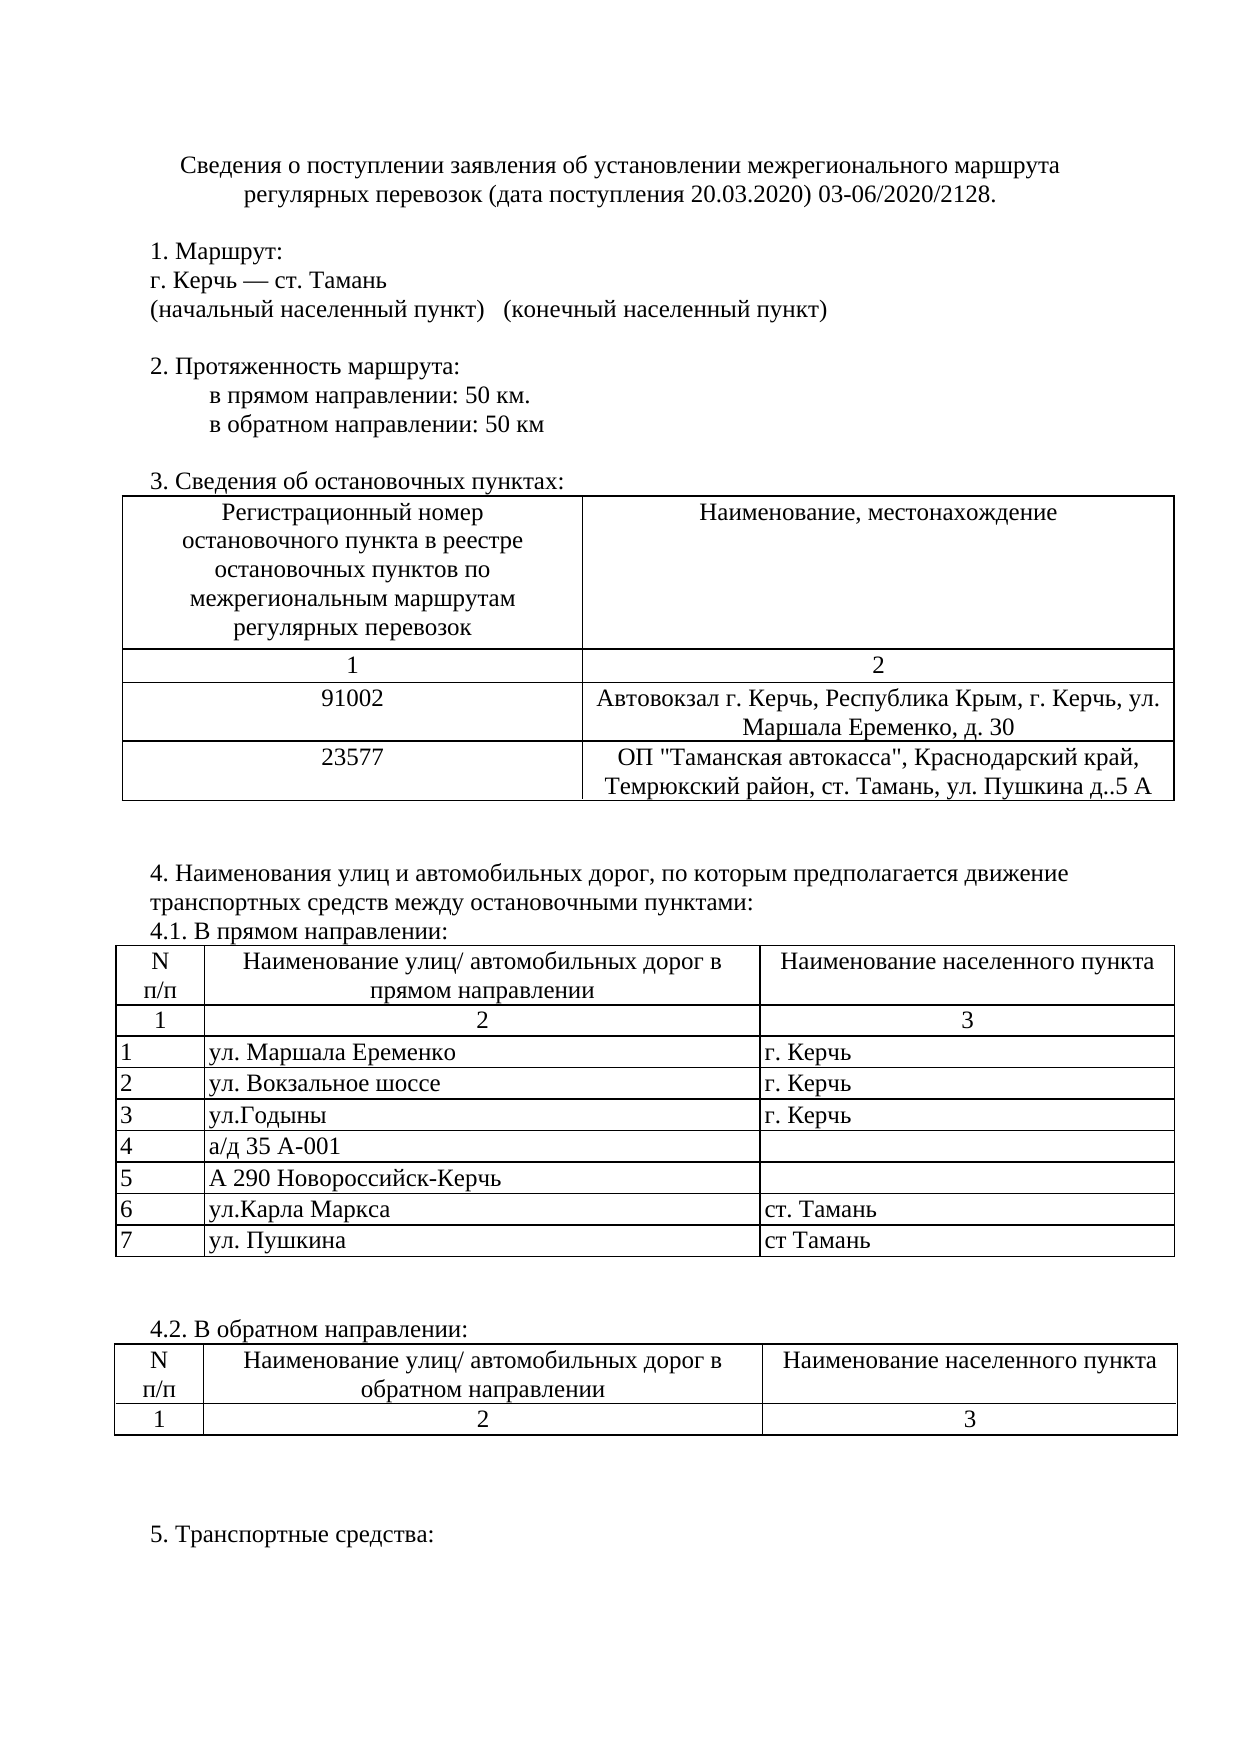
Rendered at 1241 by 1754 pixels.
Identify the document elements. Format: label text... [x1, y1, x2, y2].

text 3. Сведения об остановочных пунктах: [150, 466, 1090, 495]
table_cell 7 [117, 1226, 204, 1256]
table_cell 2 [117, 1068, 204, 1098]
table_cell [761, 1131, 1174, 1161]
table_cell ул.Карла Маркса [205, 1194, 759, 1224]
table_cell ст. Тамань [761, 1194, 1174, 1224]
table_header Наименование населенного пункта [763, 1345, 1177, 1402]
table_header Наименование, местонахождение [583, 497, 1173, 648]
table_cell [761, 1163, 1174, 1193]
text Сведения о поступлении заявления об установлении межрегионального маршрута регулярных перевозок (дата поступления 20.03.2020) 03-06/2020/2128. [150, 150, 1090, 207]
table_cell Автовокзал г. Керчь, Республика Крым, г. Керчь, ул. Маршала Еременко, д. 30 [583, 683, 1173, 740]
table_cell 3 [763, 1403, 1177, 1434]
table_header Наименование населенного пункта [761, 946, 1174, 1004]
table_cell г. Керчь [761, 1068, 1174, 1098]
table_cell ст Тамань [761, 1226, 1174, 1256]
table_cell ул.Годыны [205, 1100, 759, 1130]
text (начальный населенный пункт) (конечный населенный пункт) [150, 294, 1090, 322]
text г. Керчь — ст. Тамань [150, 265, 1090, 294]
table_cell 2 [583, 650, 1173, 681]
table_cell 2 [204, 1404, 762, 1434]
table_header Наименование улиц/ автомобильных дорог в обратном направлении [204, 1345, 762, 1402]
table_cell ОП "Таманская автокасса", Краснодарский край, Темрюкский район, ст. Тамань, ул. Пушкина д..5 А [583, 742, 1173, 799]
text 5. Транспортные средства: [150, 1519, 1090, 1548]
text в обратном направлении: 50 км [150, 409, 1090, 437]
table_cell г. Керчь [761, 1037, 1174, 1067]
text 4.1. В прямом направлении: [150, 916, 1090, 945]
table_cell 3 [117, 1100, 204, 1130]
text в прямом направлении: 50 км. [150, 380, 1090, 409]
table_cell А 290 Новороссийск-Керчь [205, 1163, 759, 1193]
text 4.2. В обратном направлении: [150, 1314, 1090, 1343]
table_header N п/п [117, 946, 204, 1004]
table_header N п/п [115, 1345, 203, 1402]
text 1. Маршрут: [150, 236, 1090, 265]
table_cell ул. Вокзальное шоссе [205, 1068, 759, 1098]
text 4. Наименования улиц и автомобильных дорог, по которым предполагается движение транспортных средств между остановочными пунктами: [150, 858, 1090, 916]
table_cell ул. Маршала Еременко [205, 1037, 759, 1067]
table_cell а/д 35 А-001 [205, 1131, 759, 1161]
table_cell 2 [205, 1006, 759, 1035]
table_cell 1 [117, 1037, 204, 1067]
table_cell ул. Пушкина [205, 1226, 759, 1256]
table_cell 1 [123, 650, 582, 681]
table_cell 5 [117, 1163, 204, 1193]
table_cell 4 [117, 1131, 204, 1161]
table_cell 6 [117, 1194, 204, 1224]
table_cell 1 [117, 1006, 204, 1035]
text 2. Протяженность маршрута: [150, 351, 1090, 380]
table_cell 1 [115, 1404, 203, 1434]
table_cell г. Керчь [761, 1100, 1174, 1130]
table_cell 23577 [123, 742, 582, 799]
table_cell 3 [761, 1006, 1174, 1035]
table_header Регистрационный номер остановочного пункта в реестре остановочных пунктов по межрегиональным маршрутам регулярных перевозок [123, 497, 582, 648]
table_cell 91002 [123, 683, 582, 740]
table_header Наименование улиц/ автомобильных дорог в прямом направлении [205, 946, 759, 1004]
